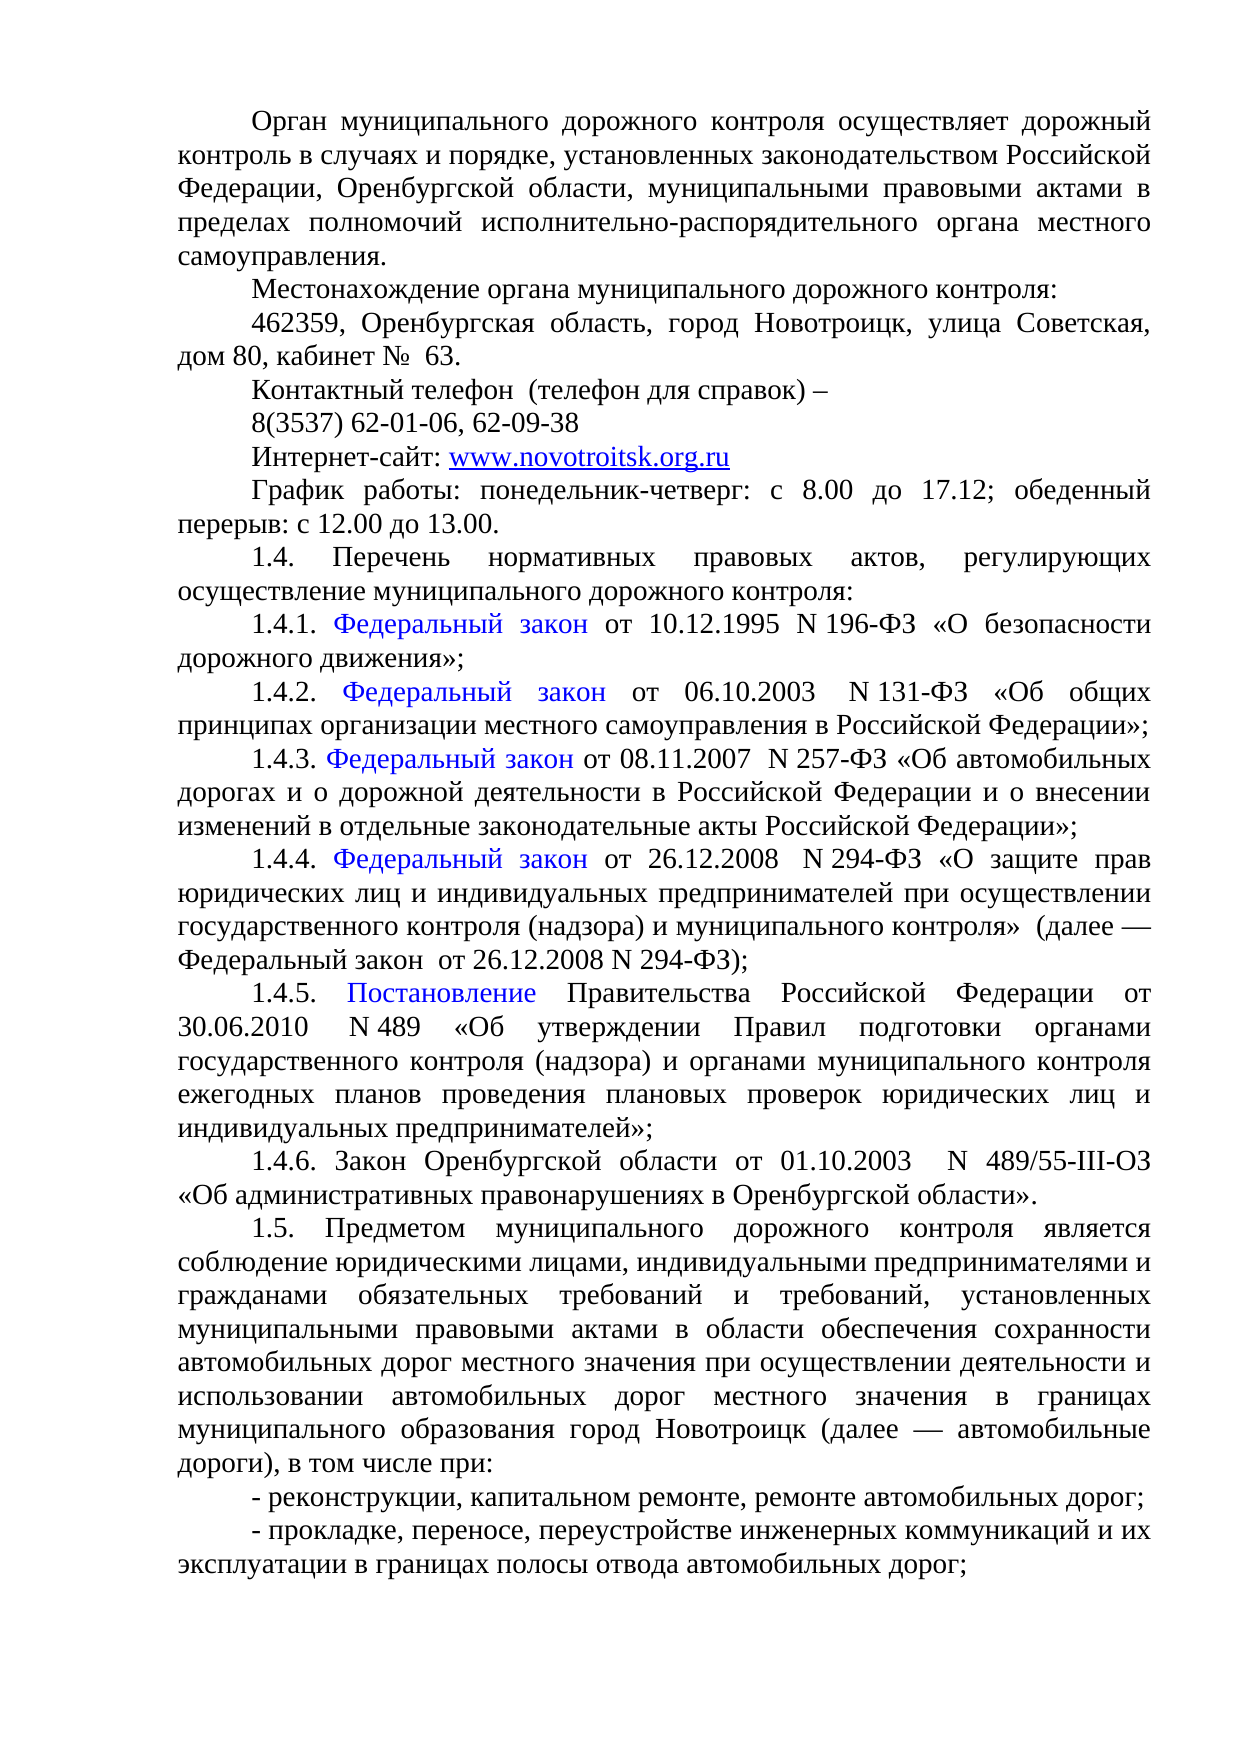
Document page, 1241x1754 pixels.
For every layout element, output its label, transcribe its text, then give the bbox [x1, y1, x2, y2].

text 8(3537) 62-01-06, 62-09-38 [177, 405, 1152, 439]
text 1.4.4. Федеральный закон от 26.12.2008 N 294-ФЗ «О защите прав юридических лиц и индивидуальных предпринимателей при осуществлении государственного контроля (надзора) и муниципального контроля» (далее — Федеральный закон от 26.12.2008 N 294-ФЗ); [177, 841, 1152, 976]
text - прокладке, переносе, переустройстве инженерных коммуникаций и их эксплуатации в границах полосы отвода автомобильных дорог; [177, 1512, 1152, 1579]
text 1.4.6. Закон Оренбургской области от 01.10.2003 N 489/55-III-ОЗ «Об административных правонарушениях в Оренбургской области». [177, 1143, 1152, 1210]
text График работы: понедельник-четверг: с 8.00 до 17.12; обеденный перерыв: с 12.00 до 13.00. [177, 472, 1152, 539]
text 462359, Оренбургская область, город Новотроицк, улица Советская, дом 80, кабинет № 63. [177, 305, 1152, 372]
text 1.4.2. Федеральный закон от 06.10.2003 N 131-ФЗ «Об общих принципах организации местного самоуправления в Российской Федерации»; [177, 674, 1152, 741]
text Интернет-сайт: www.novotroitsk.org.ru [177, 439, 1152, 472]
text - реконструкции, капитальном ремонте, ремонте автомобильных дорог; [177, 1479, 1152, 1512]
text 1.4. Перечень нормативных правовых актов, регулирующих осуществление муниципального дорожного контроля: [177, 539, 1152, 607]
text 1.5. Предметом муниципального дорожного контроля является соблюдение юридическими лицами, индивидуальными предпринимателями и гражданами обязательных требований и требований, установленных муниципальными правовыми актами в области обеспечения сохранности автомобильных дорог местного значения при осуществлении деятельности и использовании автомобильных дорог местного значения в границах муниципального образования город Новотроицк (далее — автомобильные дороги), в том числе при: [177, 1210, 1152, 1479]
text Контактный телефон (телефон для справок) – [177, 372, 1152, 405]
text Местонахождение органа муниципального дорожного контроля: [177, 271, 1152, 305]
text 1.4.3. Федеральный закон от 08.11.2007 N 257-ФЗ «Об автомобильных дорогах и о дорожной деятельности в Российской Федерации и о внесении изменений в отдельные законодательные акты Российской Федерации»; [177, 741, 1152, 841]
text Орган муниципального дорожного контроля осуществляет дорожный контроль в случаях и порядке, установленных законодательством Российской Федерации, Оренбургской области, муниципальными правовыми актами в пределах полномочий исполнительно-распорядительного органа местного самоуправления. [177, 103, 1152, 271]
text 1.4.1. Федеральный закон от 10.12.1995 N 196-ФЗ «О безопасности дорожного движения»; [177, 607, 1152, 674]
text 1.4.5. Постановление Правительства Российской Федерации от 30.06.2010 N 489 «Об утверждении Правил подготовки органами государственного контроля (надзора) и органами муниципального контроля ежегодных планов проведения плановых проверок юридических лиц и индивидуальных предпринимателей»; [177, 976, 1152, 1143]
